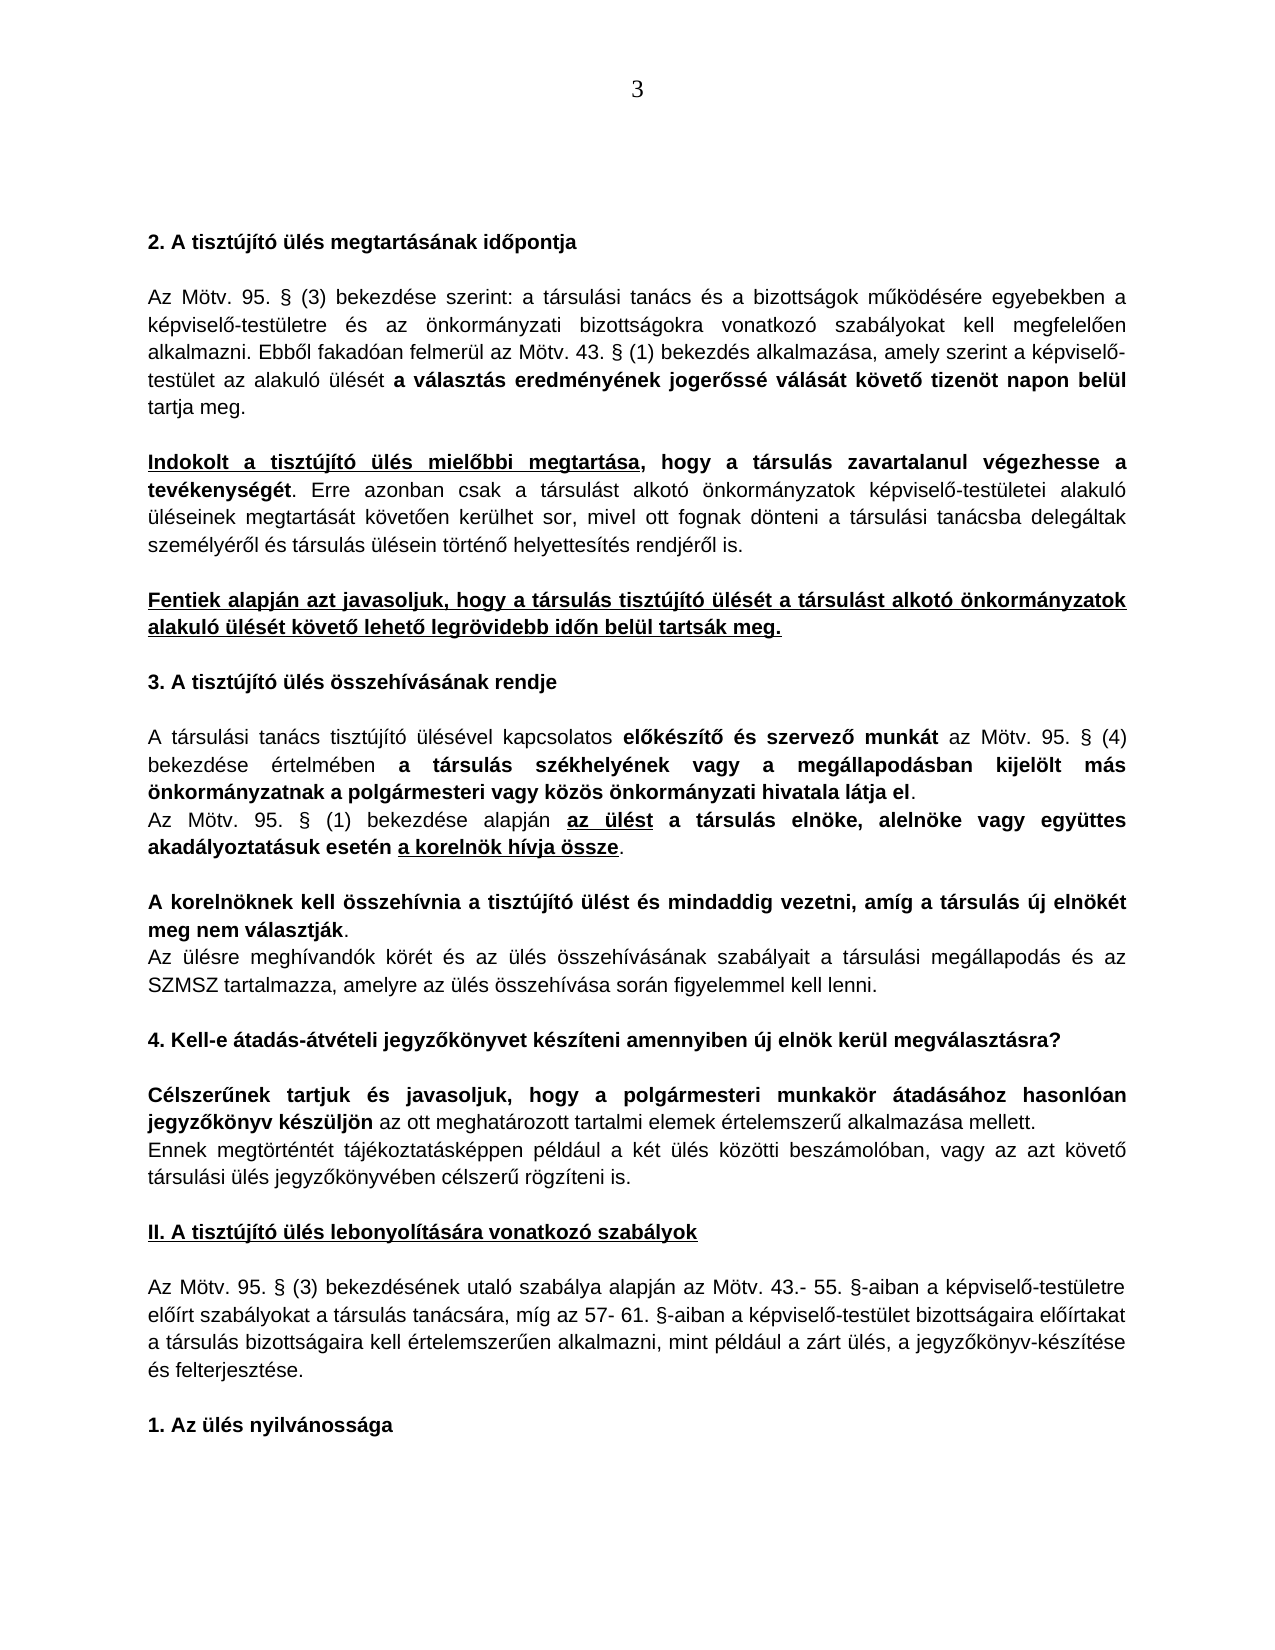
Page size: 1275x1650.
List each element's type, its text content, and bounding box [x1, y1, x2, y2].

text Az Mötv. 95. § (1) bekezdése alapján az ülést a társulás elnöke, alelnöke vagy együttes akadályoztatásuk esetén a korelnök hívja össze. [148, 808, 1127, 859]
text 3. A tisztújító ülés összehívásának rendje [148, 670, 1127, 694]
text 4. Kell-e átadás-átvételi jegyzőkönyvet készíteni amennyiben új elnök kerül megválasztásra? [148, 1028, 1127, 1052]
text A korelnöknek kell összehívnia a tisztújító ülést és mindaddig vezetni, amíg a társulás új elnökét meg nem választják. [148, 890, 1127, 942]
text Ennek megtörténtét tájékoztatásképpen például a két ülés közötti beszámolóban, vagy az azt követő társulási ülés jegyzőkönyvében célszerű rögzíteni is. [148, 1138, 1127, 1189]
text Fentiek alapján azt javasoljuk, hogy a társulás tisztújító ülését a társulást alkotó önkormányzatok alakuló ülését követő lehető legrövidebb időn belül tartsák meg. [148, 588, 1127, 609]
text 2. A tisztújító ülés megtartásának időpontja [148, 230, 1127, 254]
text Az Mötv. 95. § (3) bekezdése szerint: a társulási tanács és a bizottságok működésére egyebekben a képviselő-testületre és az önkormányzati bizottságokra vonatkozó szabályokat kell megfelelően alkalmazni. Ebből fakadóan felmerül az Mötv. 43. § (1) bekezdés alkalmazása, amely szerint a képviselő-testület az alakuló ülését a választás eredményének jogerőssé válását követő tizenöt napon belül tartja meg. [148, 285, 1127, 419]
text II. A tisztújító ülés lebonyolítására vonatkozó szabályok [148, 1220, 1127, 1244]
text A társulási tanács tisztújító ülésével kapcsolatos előkészítő és szervező munkát az Mötv. 95. § (4) bekezdése értelmében a társulás székhelyének vagy a megállapodásban kijelölt más önkormányzatnak a polgármesteri vagy közös önkormányzati hivatala látja el. [148, 725, 1127, 804]
text 1. Az ülés nyilvánossága [148, 1413, 1127, 1437]
text Fentiek alapján azt javasoljuk, hogy a társulás tisztújító ülését a társulást alkotó önkormányzatok alakuló ülését követő lehető legrövidebb időn belül tartsák meg. [148, 610, 1127, 639]
text Az ülésre meghívandók körét és az ülés összehívásának szabályait a társulási megállapodás és az SZMSZ tartalmazza, amelyre az ülés összehívása során figyelemmel kell lenni. [148, 945, 1127, 997]
text Indokolt a tisztújító ülés mielőbbi megtartása, hogy a társulás zavartalanul végezhesse a tevékenységét. Erre azonban csak a társulást alkotó önkormányzatok képviselő-testületei alakuló üléseinek megtartását követően kerülhet sor, mivel ott fognak dönteni a társulási tanácsba delegáltak személyéről és társulás ülésein történő helyettesítés rendjéről is. [148, 450, 1127, 557]
text Célszerűnek tartjuk és javasoljuk, hogy a polgármesteri munkakör átadásához hasonlóan jegyzőkönyv készüljön az ott meghatározott tartalmi elemek értelemszerű alkalmazása mellett. [148, 1083, 1127, 1134]
text Az Mötv. 95. § (3) bekezdésének utaló szabálya alapján az Mötv. 43.- 55. §-aiban a képviselő-testületre előírt szabályokat a társulás tanácsára, míg az 57- 61. §-aiban a képviselő-testület bizottságaira előírtakat a társulás bizottságaira kell értelemszerűen alkalmazni, mint például a zárt ülés, a jegyzőkönyv-készítése és felterjesztése. [148, 1275, 1127, 1382]
